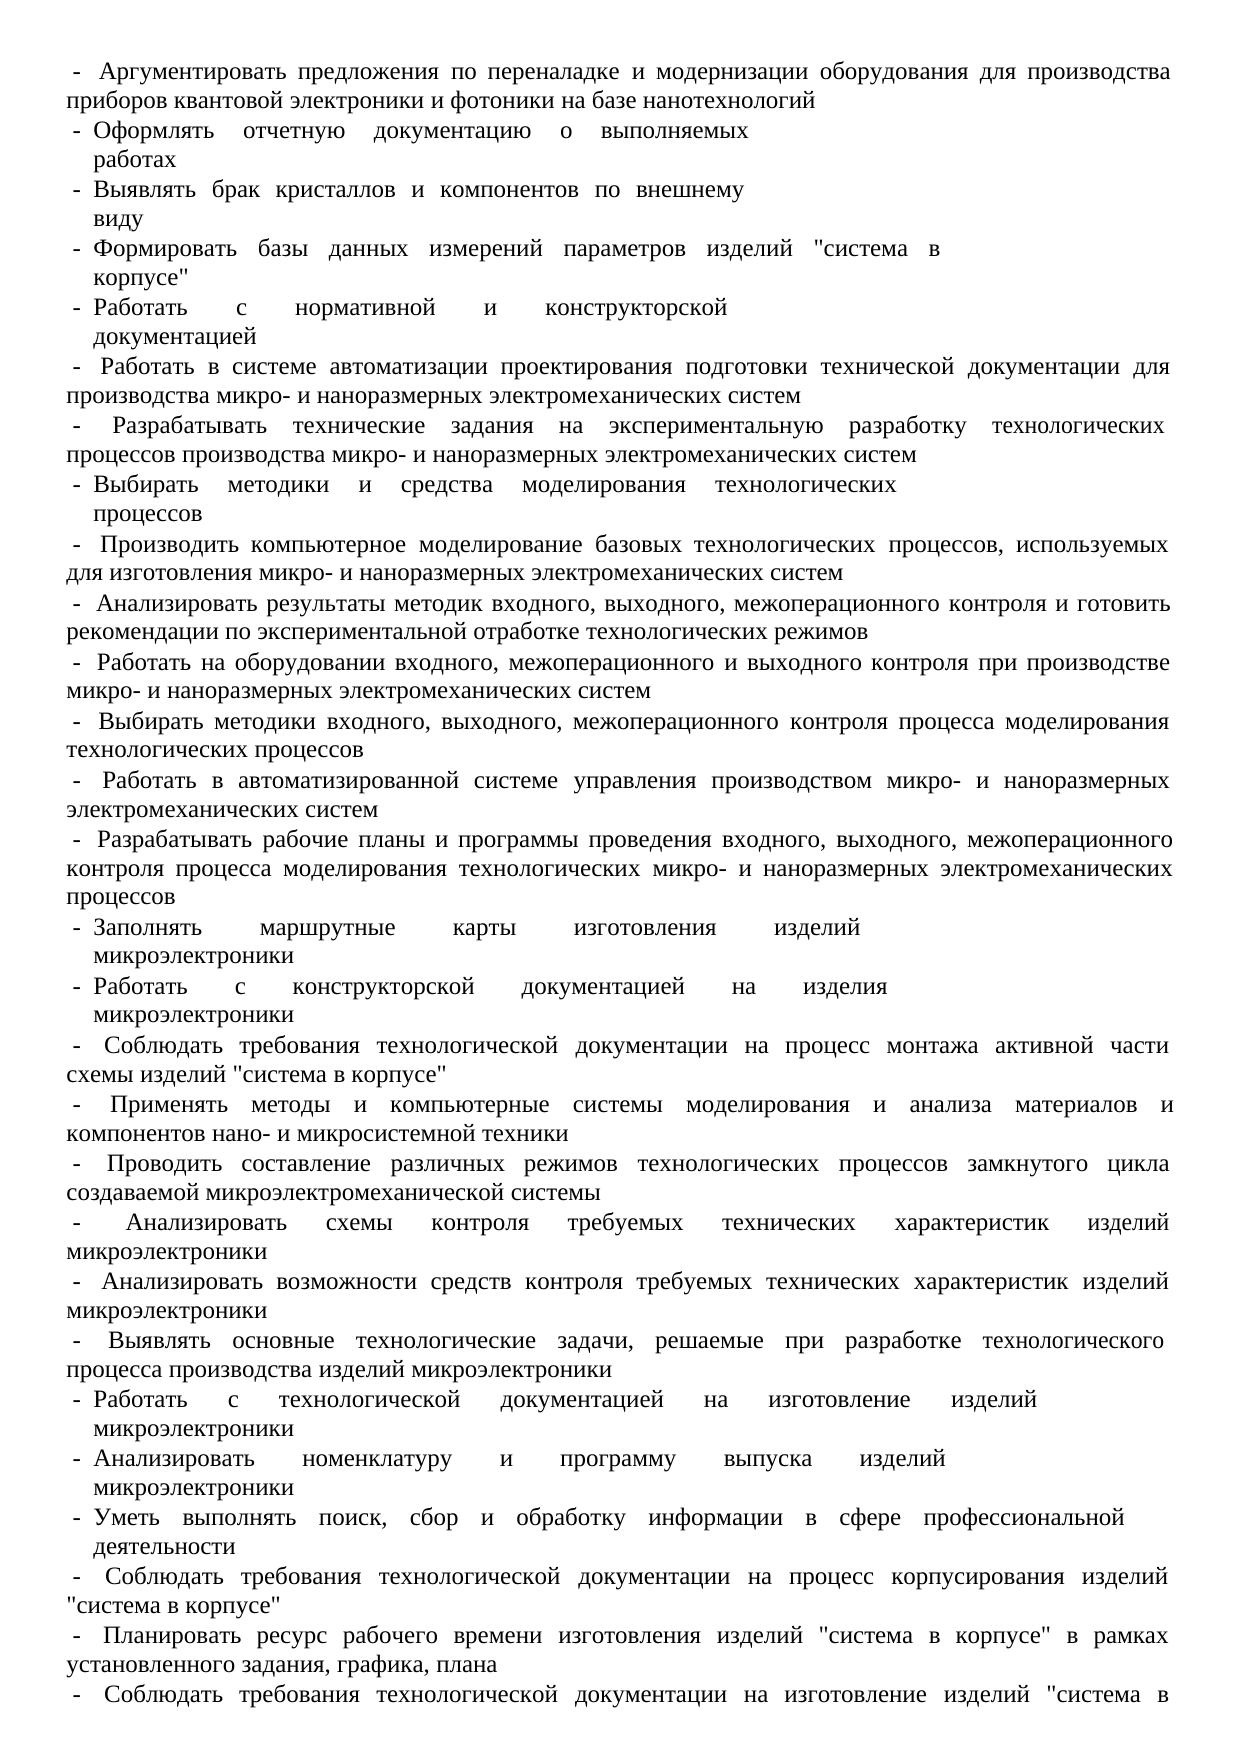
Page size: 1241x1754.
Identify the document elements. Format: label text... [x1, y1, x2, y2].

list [66, 1679, 1174, 1708]
list Работать с конструкторской документацией на изделия микроэлектроники [72, 971, 887, 1028]
list Проводить составление различных режимов технологических процессов замкнутого цикла создаваемой микроэлектромеханической системы [66, 1148, 1173, 1206]
list Разрабатывать рабочие планы и программы проведения входного, выходного, межоперационного контроля процесса моделирования технологических микро- и наноразмерных электромеханических процессов [66, 824, 1173, 910]
list Заполнять маршрутные карты изготовления изделий микроэлектроники [72, 912, 860, 969]
list Анализировать возможности средств контроля требуемых технических характеристик изделий микроэлектроники [66, 1266, 1173, 1324]
list Работать на оборудовании входного, межоперационного и выходного контроля при производстве микро- и наноразмерных электромеханических систем [66, 647, 1173, 704]
list Анализировать схемы контроля требуемых технических характеристик изделий микроэлектроники [66, 1207, 1173, 1264]
list Производить компьютерное моделирование базовых технологических процессов, используемых для изготовления микро- и наноразмерных электромеханических систем [66, 529, 1173, 586]
list Работать с нормативной и конструкторской документацией [72, 292, 727, 350]
list Уметь выполнять поиск, сбор и обработку информации в сфере профессиональной деятельности [72, 1502, 1125, 1560]
list Выявлять основные технологические задачи, решаемые при разработке технологического процесса производства изделий микроэлектроники [66, 1325, 1173, 1383]
list Выбирать методики входного, выходного, межоперационного контроля процесса моделирования технологических процессов [66, 706, 1173, 763]
list Разрабатывать технические задания на экспериментальную разработку технологических процессов производства микро- и наноразмерных электромеханических систем [66, 411, 1173, 468]
list Планировать ресурс рабочего времени изготовления изделий "система в корпусе" в рамках установленного задания, графика, плана [66, 1621, 1173, 1678]
list Формировать базы данных измерений параметров изделий "система в корпусе" [72, 233, 941, 291]
list Работать в системе автоматизации проектирования подготовки технической документации для производства микро- и наноразмерных электромеханических систем [66, 351, 1174, 409]
list Применять методы и компьютерные системы моделирования и анализа материалов и компонентов нано- и микросистемной техники [66, 1089, 1174, 1146]
list Анализировать номенклатуру и программу выпуска изделий микроэлектроники [72, 1443, 946, 1501]
list Соблюдать требования технологической документации на процесс корпусирования изделий "система в корпусе" [66, 1561, 1173, 1619]
list Работать в автоматизированной системе управления производством микро- и наноразмерных электромеханических систем [66, 765, 1173, 822]
list Выявлять брак кристаллов и компонентов по внешнему виду [72, 174, 744, 232]
list Анализировать результаты методик входного, выходного, межоперационного контроля и готовить рекомендации по экспериментальной отработке технологических режимов [66, 588, 1174, 645]
list Работать с технологической документацией на изготовление изделий микроэлектроники [72, 1384, 1037, 1442]
list Аргументировать предложения по переналадке и модернизации оборудования для производства приборов квантовой электроники и фотоники на базе нанотехнологий [66, 56, 1174, 114]
list Выбирать методики и средства моделирования технологических процессов [72, 469, 897, 527]
list Соблюдать требования технологической документации на процесс монтажа активной части схемы изделий "система в корпусе" [66, 1030, 1174, 1087]
list Оформлять отчетную документацию о выполняемых работах [72, 115, 749, 173]
